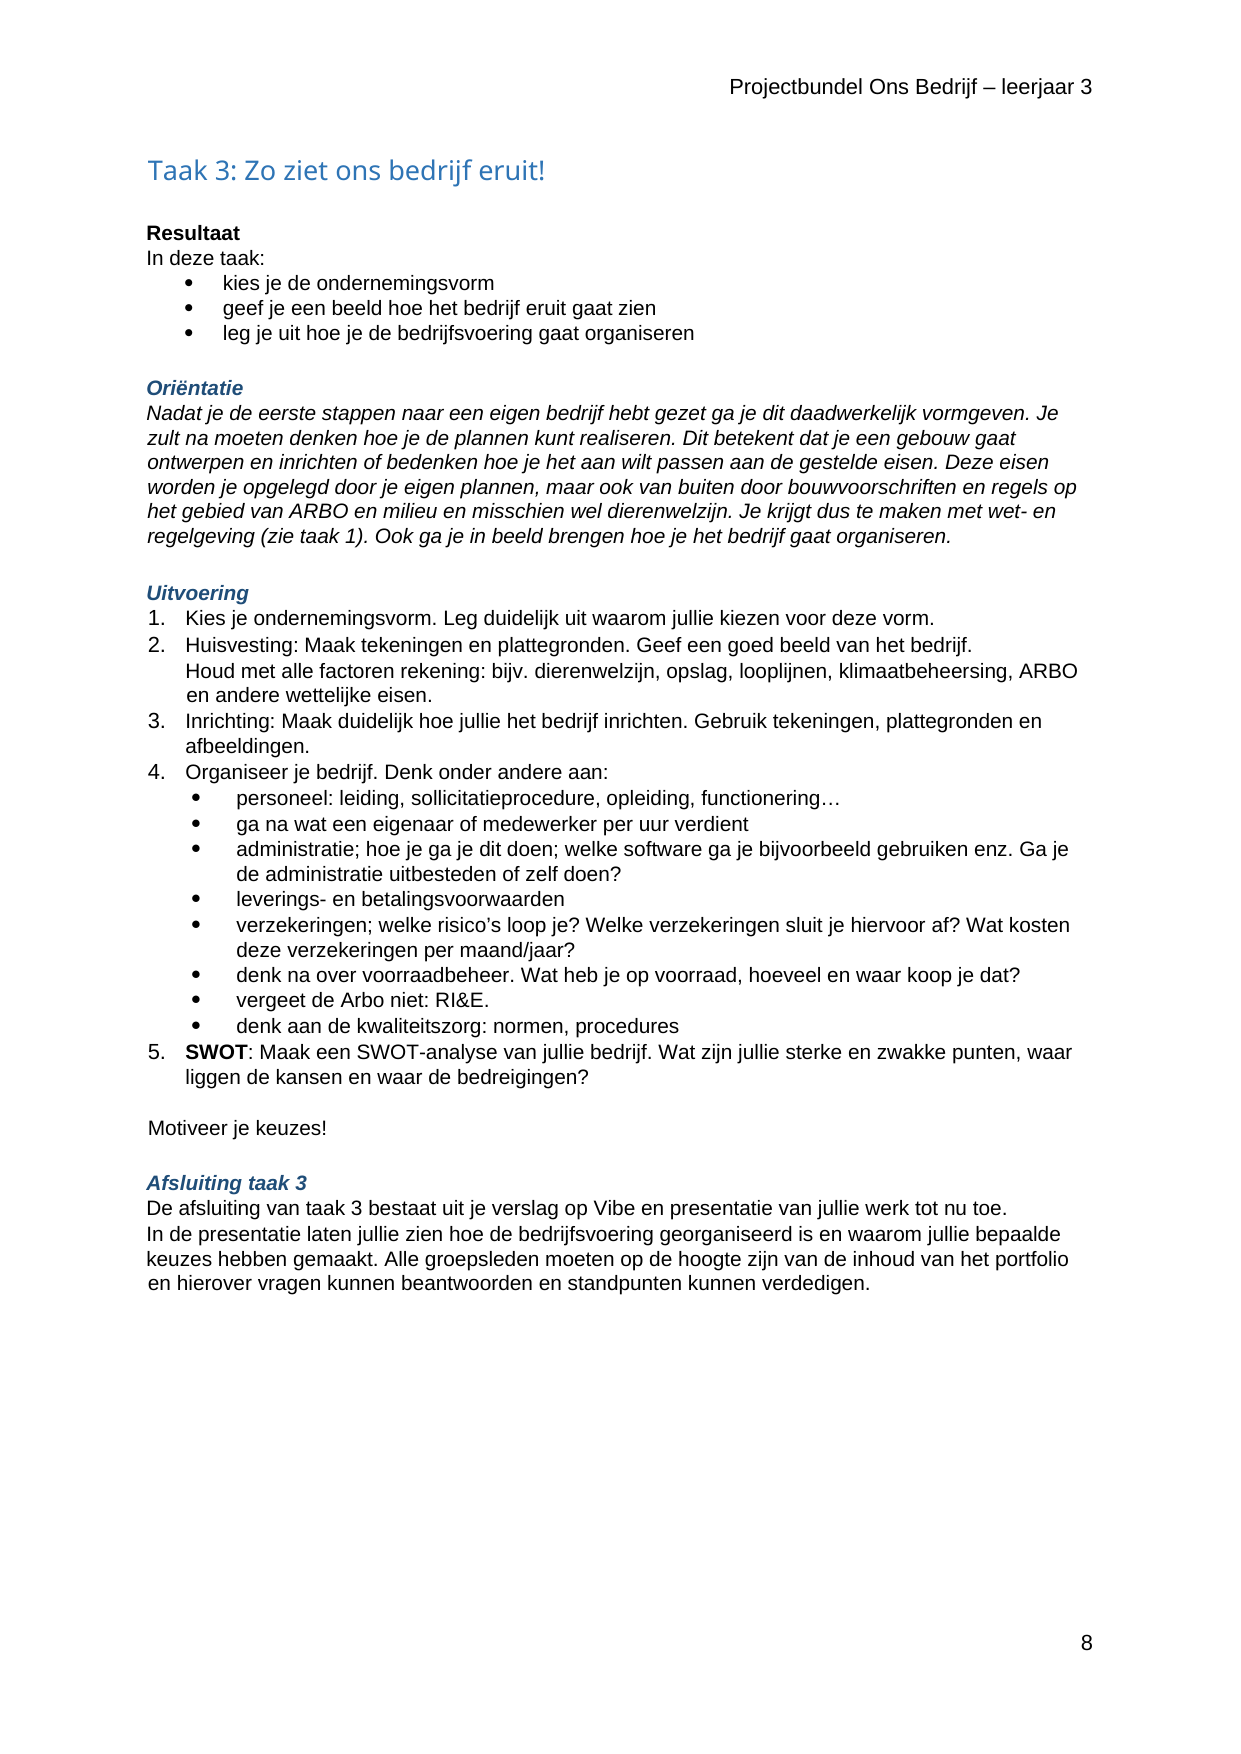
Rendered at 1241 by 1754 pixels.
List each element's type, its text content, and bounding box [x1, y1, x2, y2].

list leg je uit hoe je de bedrijfsvoering gaat organiseren [185, 321, 1093, 345]
text Houd met alle factoren rekening: bijv. dierenwelzijn, opslag, looplijnen, klimaatbeheersing, ARBO en andere wettelijke eisen. [185, 658, 1093, 707]
list ga na wat een eigenaar of medewerker per uur verdient [192, 811, 1093, 836]
text Nadat je de eerste stappen naar een eigen bedrijf hebt gezet ga je dit daadwerkelijk vormgeven. Je zult na moeten denken hoe je de plannen kunt realiseren. Dit betekent dat je een gebouw gaat ontwerpen en inrichten of bedenken hoe je het aan wilt passen aan de gestelde eisen. Deze eisen worden je opgelegd door je eigen plannen, maar ook van buiten door bouwvoorschriften en regels op het gebied van ARBO en milieu en misschien wel dierenwelzijn. Je krijgt dus te maken met wet- en regelgeving (zie taak 1). Ook ga je in beeld brengen hoe je het bedrijf gaat organiseren. [146, 401, 1092, 548]
list administratie; hoe je ga je dit doen; welke software ga je bijvoorbeeld gebruiken enz. Ga je de administratie uitbesteden of zelf doen? [192, 837, 1093, 886]
text De afsluiting van taak 3 bestaat uit je verslag op Vibe en presentatie van jullie werk tot nu toe. [146, 1196, 1093, 1220]
subtitle Resultaat [146, 221, 1093, 245]
subtitle Taak 3: Zo ziet ons bedrijf eruit! [148, 152, 1093, 189]
list denk na over voorraadbeheer. Wat heb je op voorraad, hoeveel en waar koop je dat? [192, 963, 1093, 987]
text In de presentatie laten jullie zien hoe de bedrijfsvoering georganiseerd is en waarom jullie bepaalde [146, 1221, 1093, 1245]
text In deze taak: [146, 246, 333, 270]
list denk aan de kwaliteitszorg: normen, procedures [192, 1014, 1093, 1038]
list Inrichting: Maak duidelijk hoe jullie het bedrijf inrichten. Gebruik tekeningen, plattegronden en afbeeldingen. [148, 708, 1093, 758]
list Huisvesting: Maak tekeningen en plattegronden. Geef een goed beeld van het bedrijf. [148, 632, 1093, 657]
list kies je de ondernemingsvorm [185, 271, 1093, 295]
list leverings- en betalingsvoorwaarden [192, 887, 1093, 911]
list Organiseer je bedrijf. Denk onder andere aan: [148, 759, 1093, 784]
list vergeet de Arbo niet: RI&E. [192, 988, 1093, 1012]
list SWOT: Maak een SWOT-analyse van jullie bedrijf. Wat zijn jullie sterke en zwakke punten, waar liggen de kansen en waar de bedreigingen? [148, 1039, 1093, 1089]
list personeel: leiding, sollicitatieprocedure, opleiding, functionering… [192, 786, 1093, 810]
text Motiveer je keuzes! [148, 1115, 1093, 1139]
list Kies je ondernemingsvorm. Leg duidelijk uit waarom jullie kiezen voor deze vorm. [148, 605, 1093, 631]
subtitle Afsluiting taak 3 [146, 1171, 1093, 1195]
subtitle Uitvoering [146, 580, 1093, 604]
subtitle Oriëntatie [146, 376, 1093, 400]
text keuzes hebben gemaakt. Alle groepsleden moeten op de hoogte zijn van de inhoud van het portfolio en hierover vragen kunnen beantwoorden en standpunten kunnen verdedigen. [146, 1247, 1093, 1295]
list geef je een beeld hoe het bedrijf eruit gaat zien [185, 296, 1093, 320]
list verzekeringen; welke risico’s loop je? Welke verzekeringen sluit je hiervoor af? Wat kosten deze verzekeringen per maand/jaar? [192, 912, 1093, 961]
